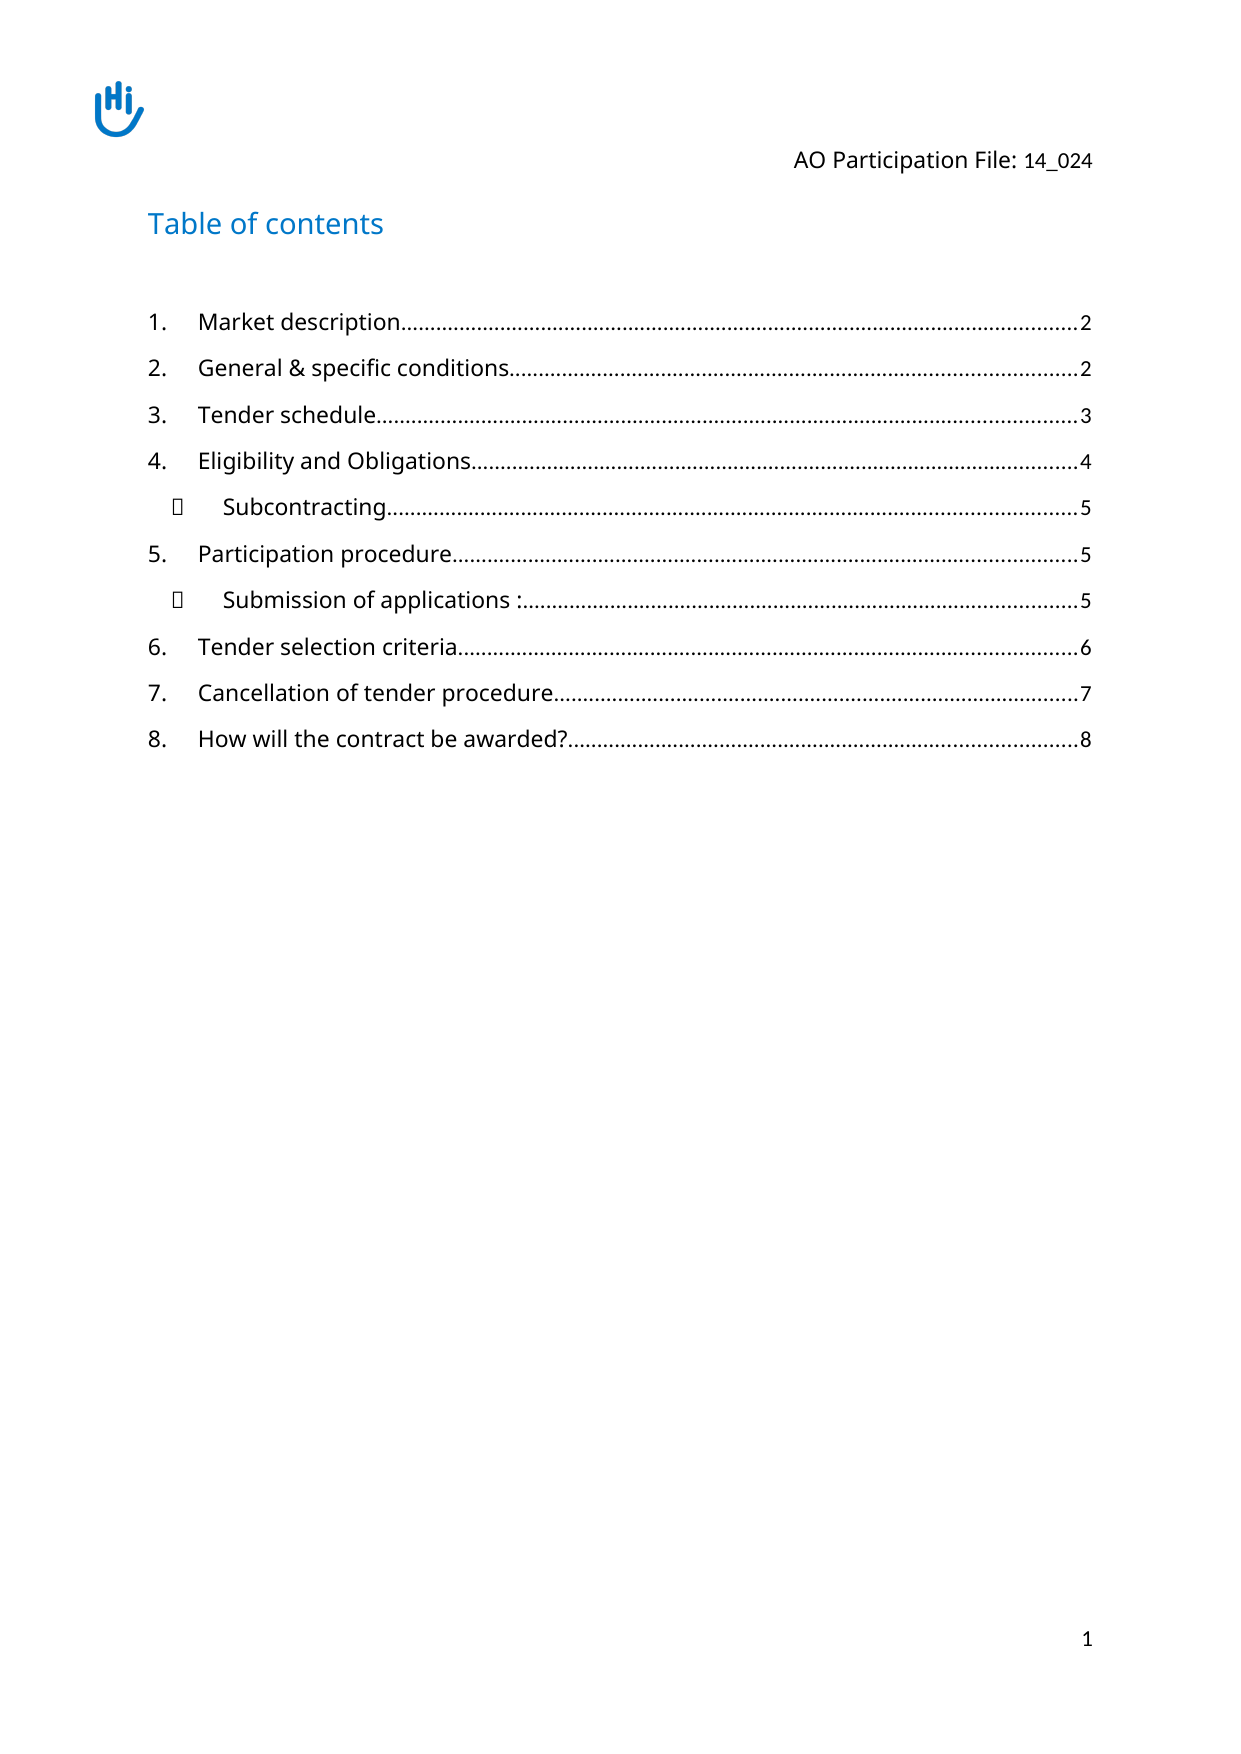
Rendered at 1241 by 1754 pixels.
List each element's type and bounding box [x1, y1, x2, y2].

picture [86, 73, 151, 145]
